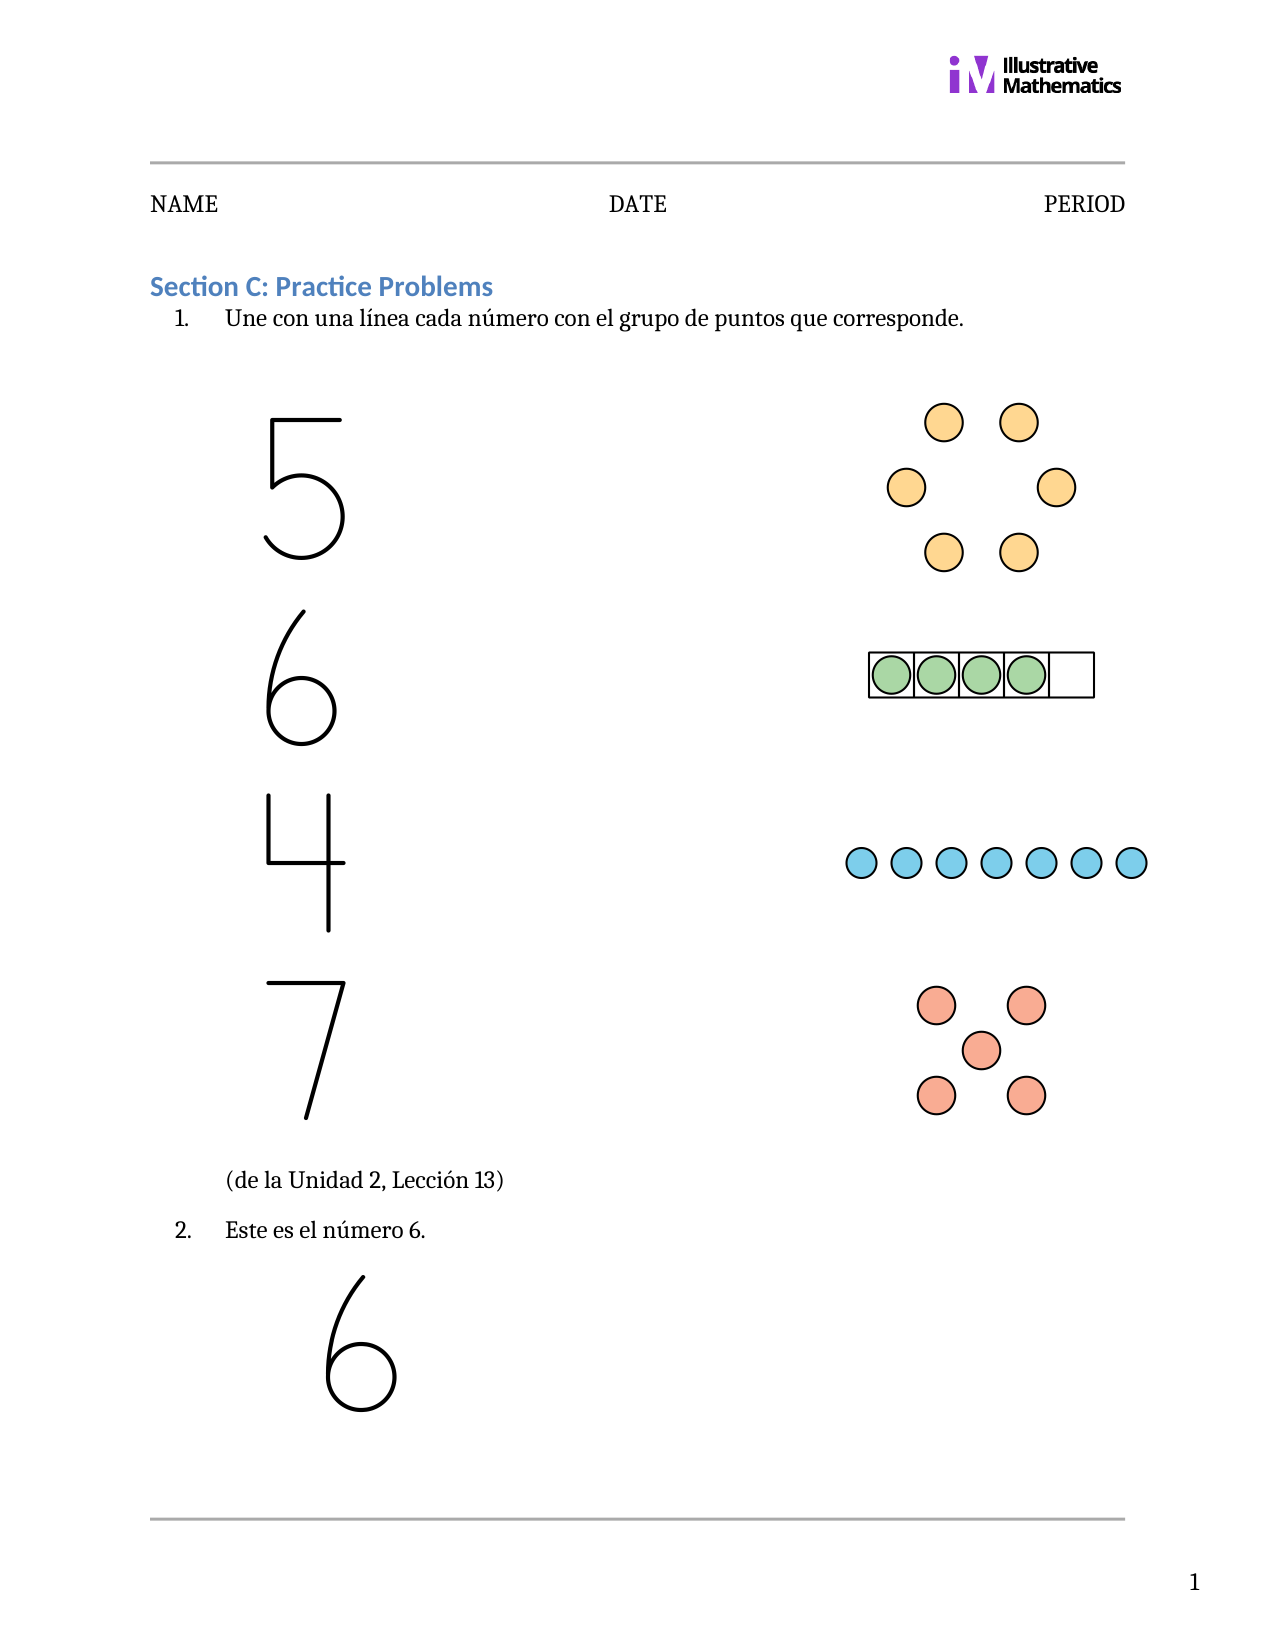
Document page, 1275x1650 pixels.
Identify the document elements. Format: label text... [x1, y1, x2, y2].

list (de la Unidad 2, Lección 13) [175, 1166, 1125, 1195]
picture [949, 55, 1121, 93]
picture [243, 1265, 488, 1416]
list Este es el número 6. [175, 1216, 1125, 1244]
subtitle Section C: Practice Problems [150, 268, 1125, 304]
picture [193, 382, 1169, 1163]
list Une con una línea cada número con el grupo de puntos que corresponde. [175, 304, 1125, 333]
